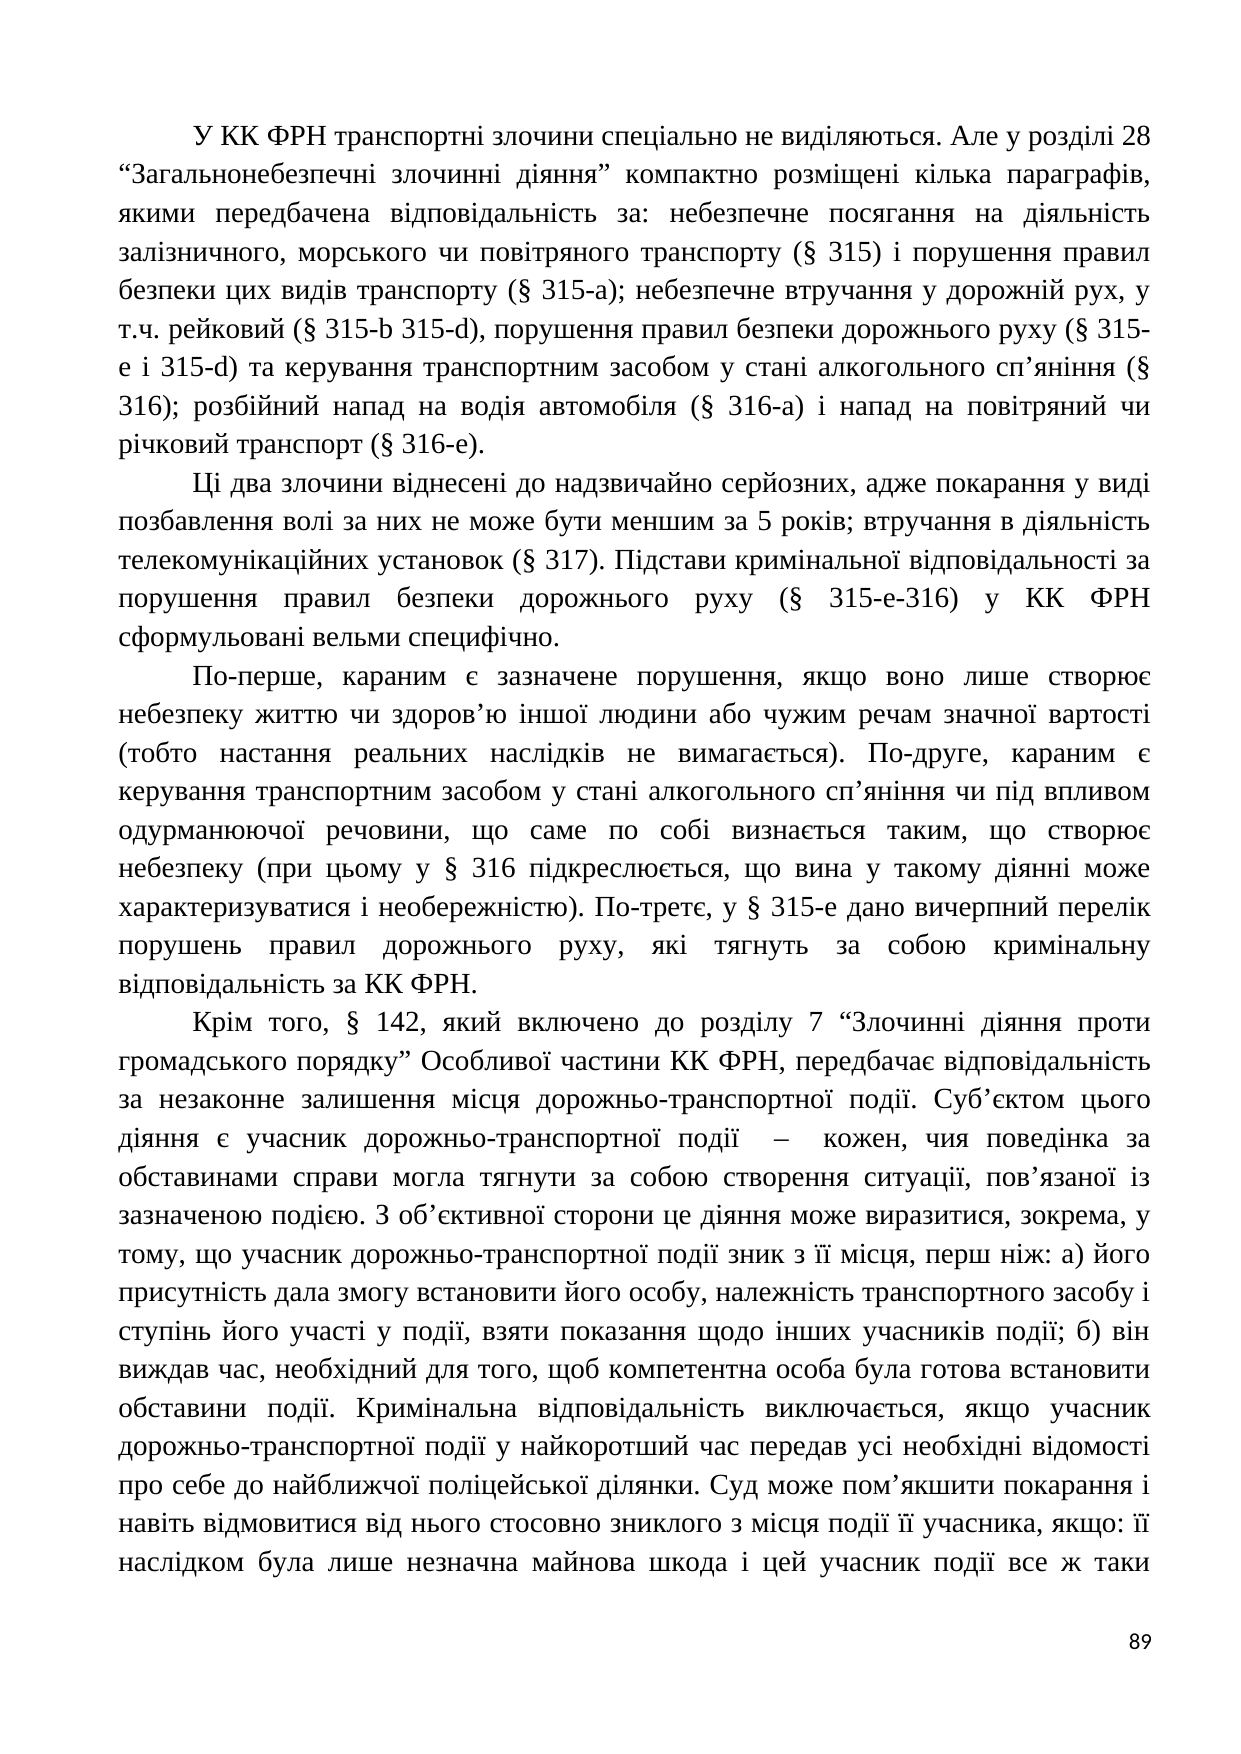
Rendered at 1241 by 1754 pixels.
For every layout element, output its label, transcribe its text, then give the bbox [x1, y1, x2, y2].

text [118, 1004, 1152, 1578]
text Ці два злочини віднесені до надзвичайно серйозних, адже покарання у виді позбавлення волі за них не може бути меншим за 5 років; втручання в діяльність телекомунікаційних установок (§ 317). Підстави кримінальної відповідальності за порушення правил безпеки дорожнього руху (§ 315-е-316) у КК ФРН сформульовані вельми специфічно. [118, 465, 1152, 653]
text По-перше, караним є зазначене порушення, якщо воно лише створює небезпеку життю чи здоров’ю іншої людини або чужим речам значної вартості (тобто настання реальних наслідків не вимагається). По-друге, караним є керування транспортним засобом у стані алкогольного сп’яніння чи під впливом одурманюючої речовини, що саме по собі визнається таким, що створює небезпеку (при цьому у § 316 підкреслюється, що вина у такому діянні може характеризуватися і необережністю). По-третє, у § 315-е дано вичерпний перелік порушень правил дорожнього руху, які тягнуть за собою кримінальну відповідальність за КК ФРН. [118, 658, 1152, 999]
text У КК ФРН транспортні злочини спеціально не виділяються. Але у розділі 28 “Загальнонебезпечні злочинні діяння” компактно розміщені кілька параграфів, якими передбачена відповідальність за: небезпечне посягання на діяльність залізничного, морського чи повітряного транспорту (§ 315) і порушення правил безпеки цих видів транспорту (§ 315-а); небезпечне втручання у дорожній рух, у т.ч. рейковий (§ 315-b 315-d), порушення правил безпеки дорожнього руху (§ 315-е і 315-d) та керування транспортним засобом у стані алкогольного сп’яніння (§ 316); розбійний напад на водія автомобіля (§ 316-а) і напад на повітряний чи річковий транспорт (§ 316-е). [118, 118, 1152, 460]
